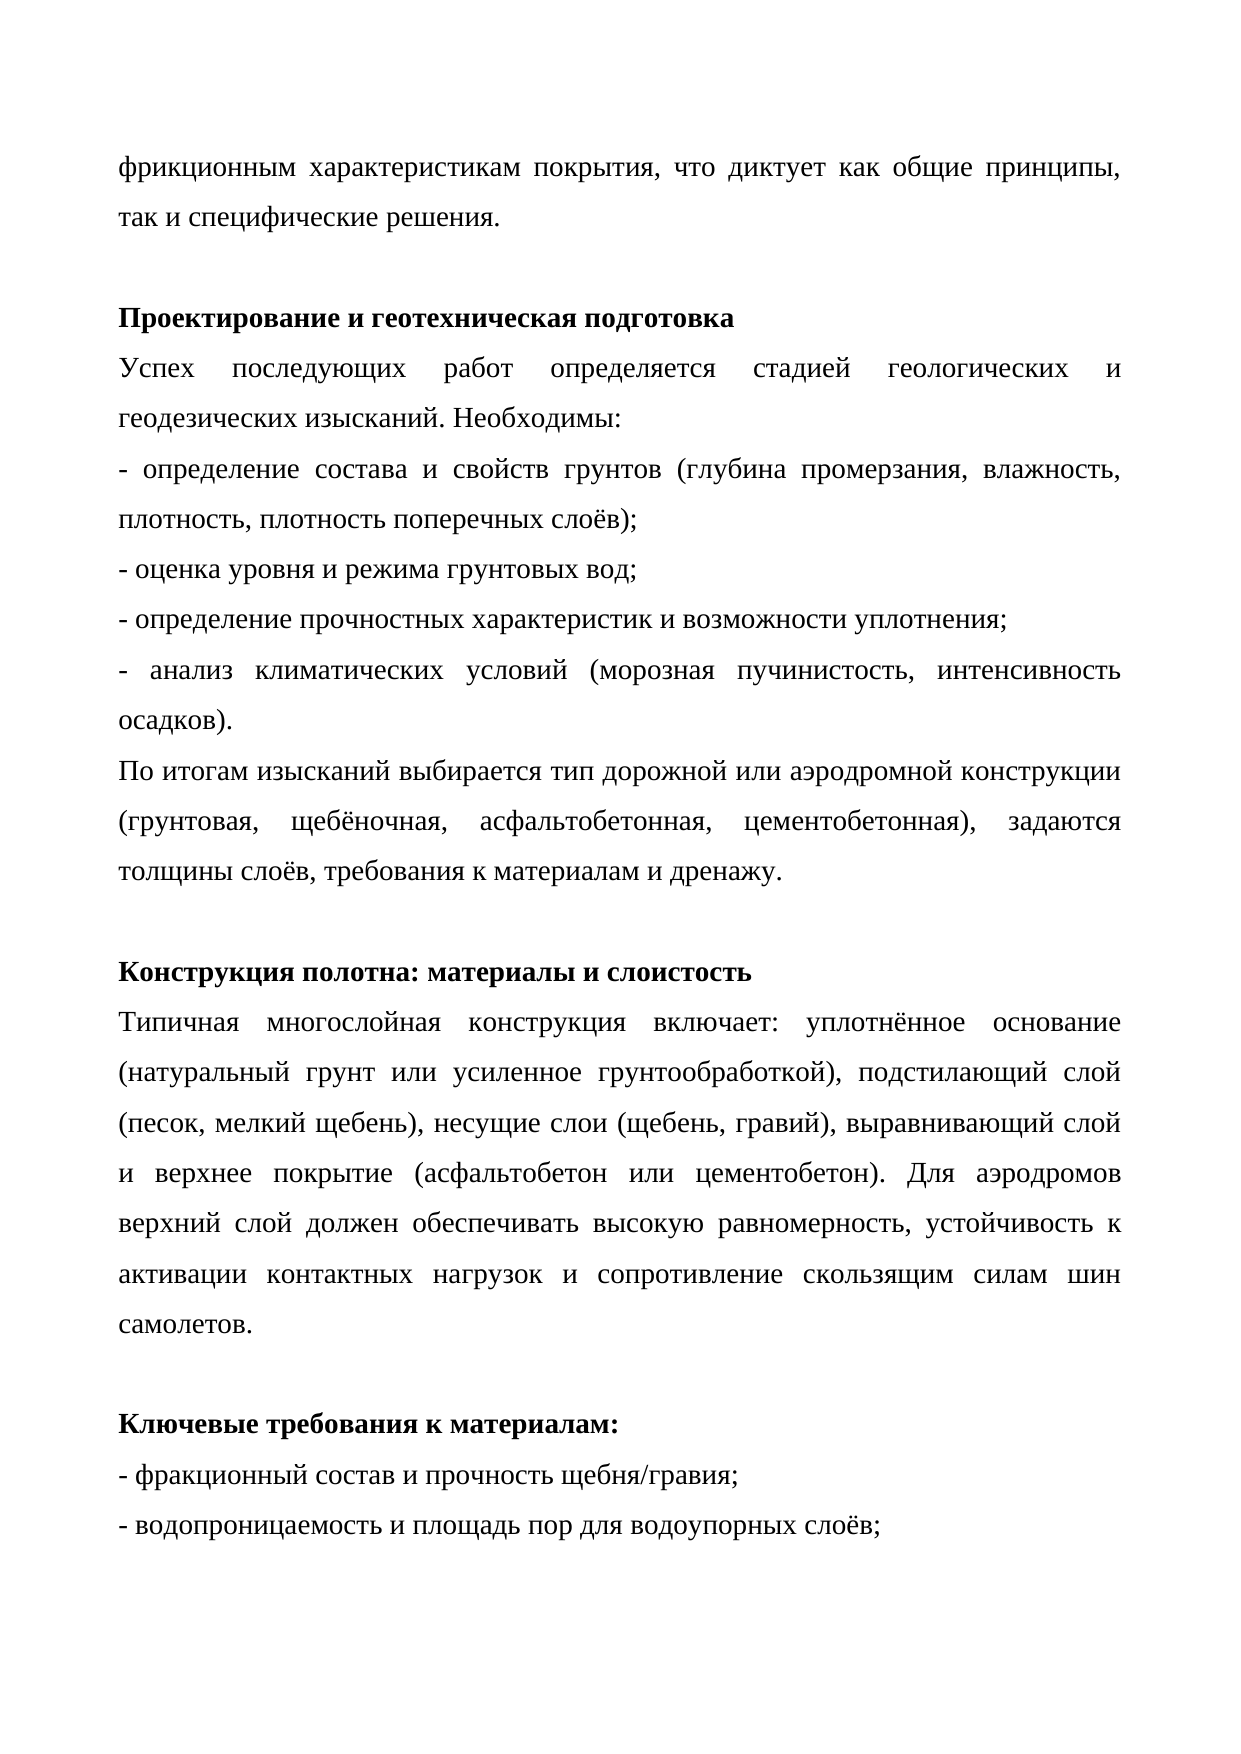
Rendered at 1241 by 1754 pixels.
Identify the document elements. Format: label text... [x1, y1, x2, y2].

text - определение состава и свойств грунтов (глубина промерзания, влажность, плотность, плотность поперечных слоёв); [118, 451, 1122, 534]
text - анализ климатических условий (морозная пучинистость, интенсивность осадков). [118, 652, 1122, 736]
text - фракционный состав и прочность щебня/гравия; [118, 1457, 1122, 1491]
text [118, 149, 1122, 233]
text По итогам изысканий выбирается тип дорожной или аэродромной конструкции (грунтовая, щебёночная, асфальтобетонная, цементобетонная), задаются толщины слоёв, требования к материалам и дренажу. [118, 753, 1122, 887]
text Типичная многослойная конструкция включает: уплотнённое основание (натуральный грунт или усиленное грунтообработкой), подстилающий слой (песок, мелкий щебень), несущие слои (щебень, гравий), выравнивающий слой и верхнее покрытие (асфальтобетон или цементобетон). Для аэродромов верхний слой должен обеспечивать высокую равномерность, устойчивость к активации контактных нагрузок и сопротивление скользящим силам шин самолетов. [118, 1004, 1122, 1339]
text Успех последующих работ определяется стадией геологических и геодезических изысканий. Необходимы: [118, 350, 1122, 434]
text Проектирование и геотехническая подготовка [118, 300, 1122, 333]
text - водопроницаемость и площадь пор для водоупорных слоёв; [118, 1507, 1122, 1541]
text Ключевые требования к материалам: [118, 1407, 1122, 1440]
text Конструкция полотна: материалы и слоистость [118, 954, 1122, 987]
text - оценка уровня и режима грунтовых вод; [118, 551, 1122, 585]
text - определение прочностных характеристик и возможности уплотнения; [118, 602, 1122, 635]
